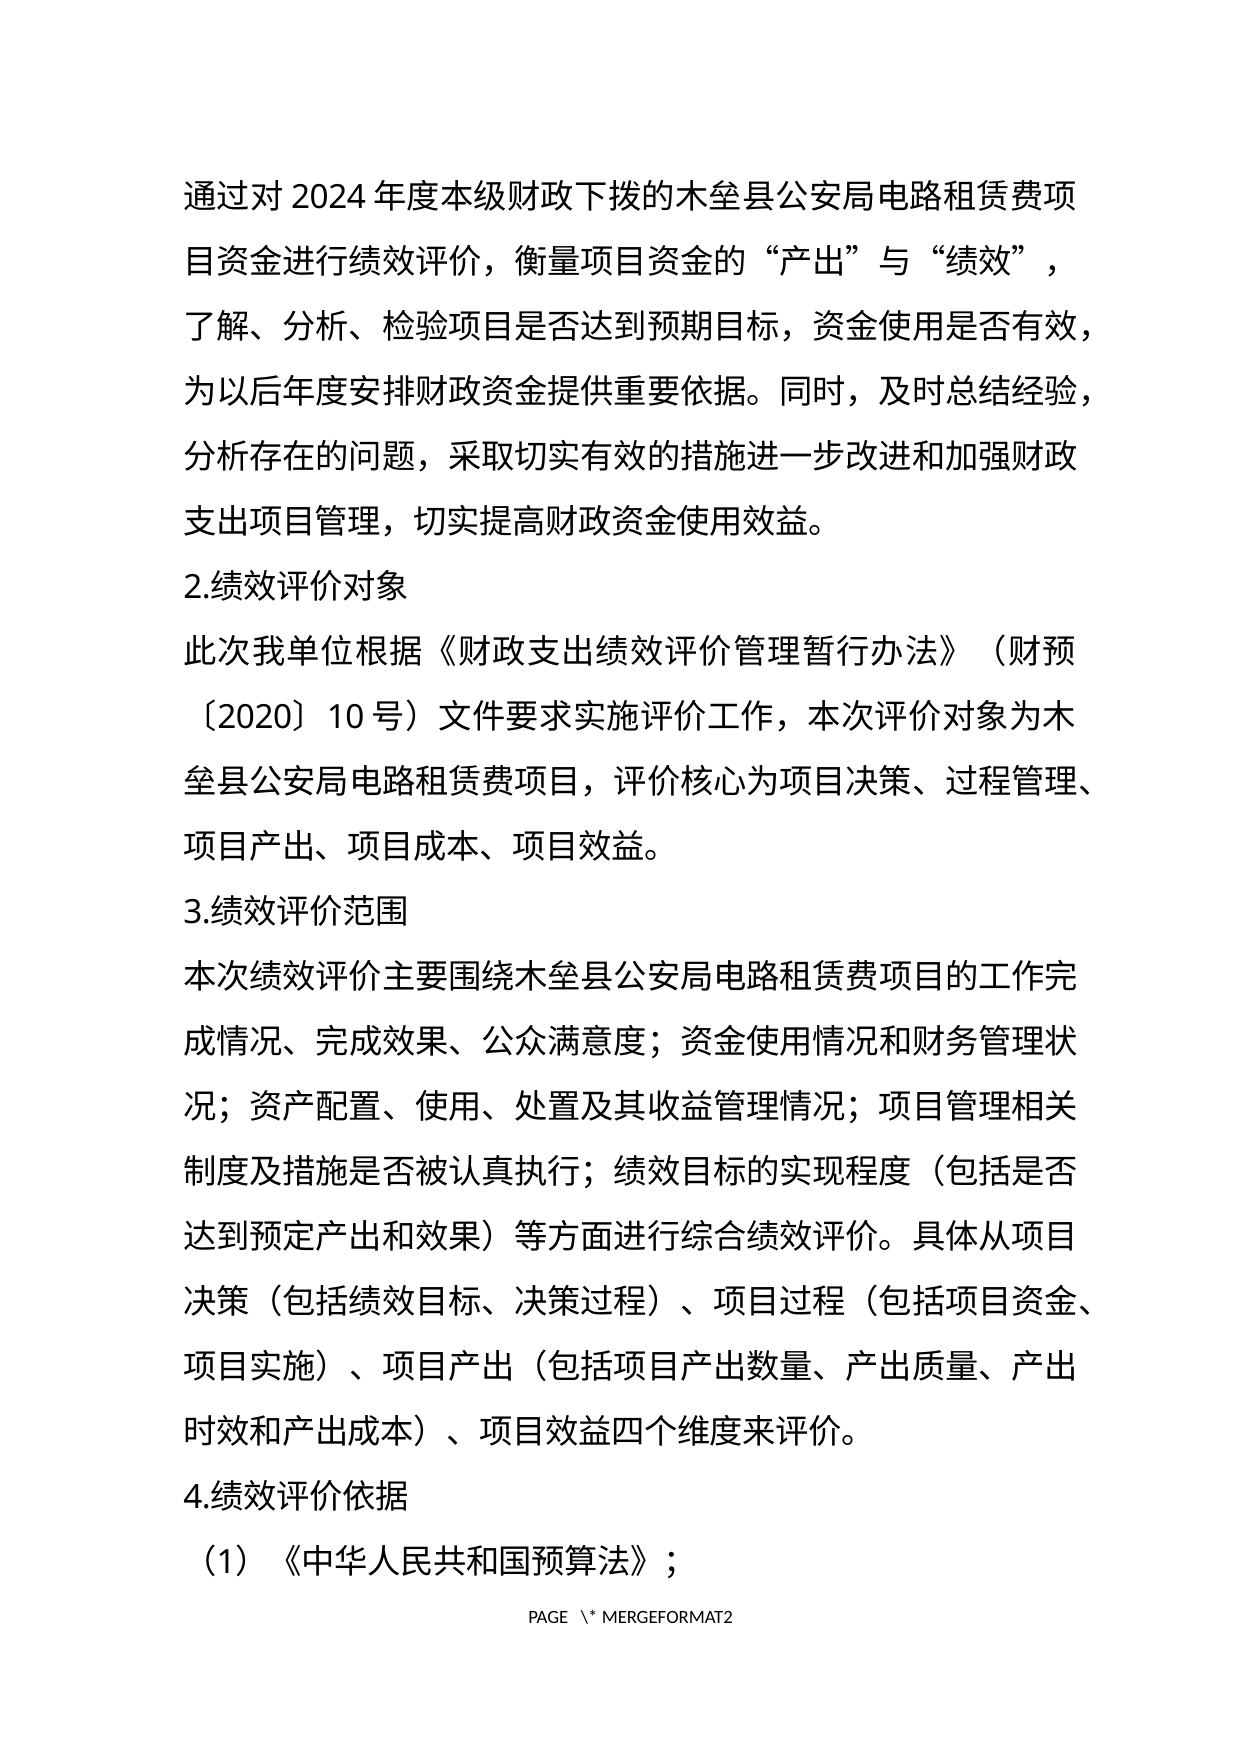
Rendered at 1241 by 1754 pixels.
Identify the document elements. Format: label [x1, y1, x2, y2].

text [183, 162, 1078, 1592]
